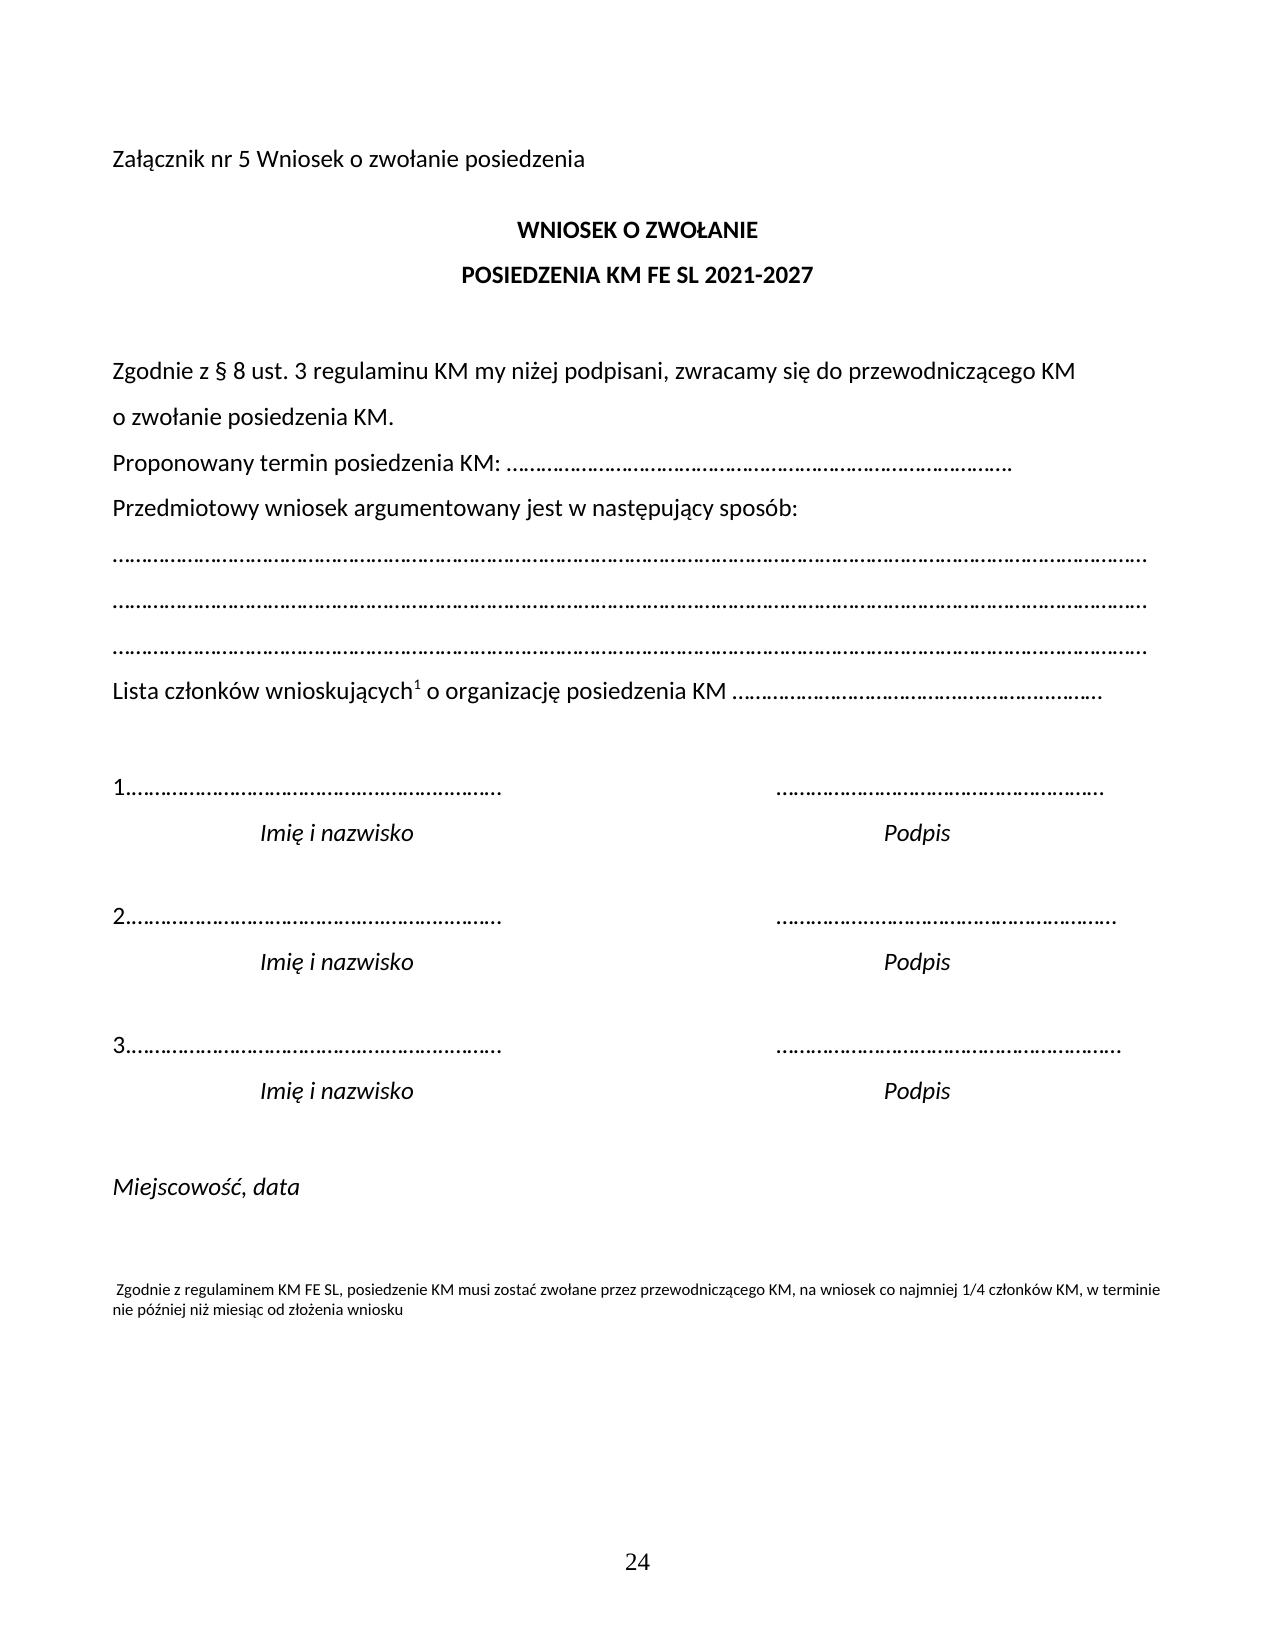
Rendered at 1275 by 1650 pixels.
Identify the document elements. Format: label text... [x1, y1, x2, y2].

text 2.………………………………….….………..……… ……………..…………………………………… [112, 900, 1162, 931]
text Miejscowość, data [112, 1171, 1162, 1201]
list Imię i nazwisko Podpis [260, 946, 1162, 976]
list Imię i nazwisko Podpis [260, 1075, 1162, 1105]
text Zgodnie z regulaminem KM FE SL, posiedzenie KM musi zostać zwołane przez przewodniczącego KM, na wniosek co najmniej 1/4 członków KM, w terminie nie później niż miesiąc od złożenia wniosku [112, 1279, 1162, 1319]
subtitle Załącznik nr 5 Wniosek o zwołanie posiedzenia [112, 143, 1162, 174]
text 3.………………………………….….………..……… …………………………………………………… [112, 1029, 1162, 1060]
text 1.………………………………….….………..……… ………………………………………………… [112, 771, 1162, 802]
text Proponowany termin posiedzenia KM: ……………………………………………………………………………. [112, 447, 1162, 477]
text Przedmiotowy wniosek argumentowany jest w następujący sposób: [112, 493, 1162, 523]
subtitle WNIOSEK O ZWOŁANIE POSIEDZENIA KM FE SL 2021-2027 [112, 214, 1162, 290]
text Zgodnie z § 8 ust. 3 regulaminu KM my niżej podpisani, zwracamy się do przewodniczącego KM o zwołanie posiedzenia KM. [112, 355, 1162, 432]
text Lista członków wnioskujących1 o organizację posiedzenia KM ………………………………….….………..……… [112, 676, 1162, 706]
text ……………………………………………………………………………………………………………………………………………………………………………………………………………………………………………………………………………………………………………………………………………………………………………………………………………………………………………………………………………………………… [112, 538, 1162, 660]
list Imię i nazwisko Podpis [260, 817, 1162, 847]
